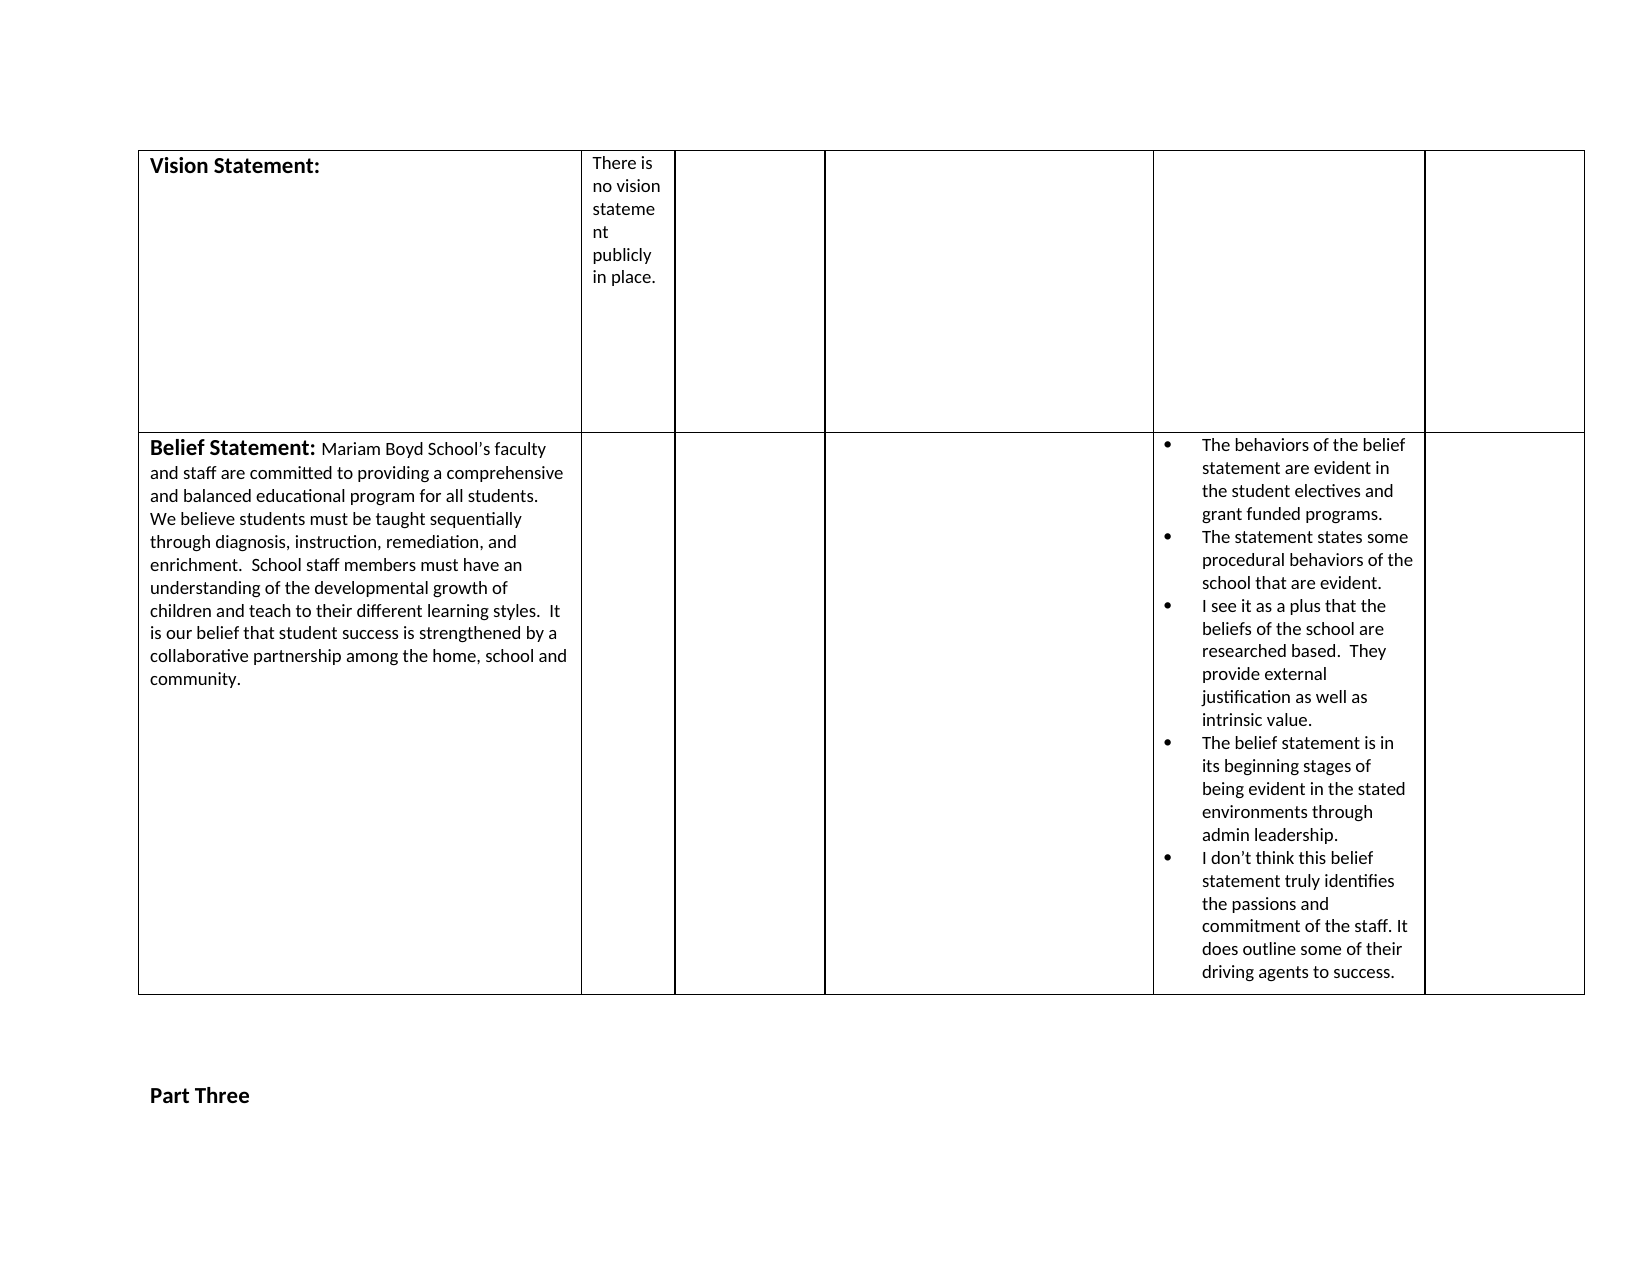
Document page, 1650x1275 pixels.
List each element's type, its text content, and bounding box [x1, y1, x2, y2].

table_cell [1426, 151, 1584, 432]
table_cell [582, 433, 674, 994]
table_cell The behaviors of the belief statement are evident in the student electives and grant funded programs. The statement states some procedural behaviors of the school that are evident. I see it as a plus that the beliefs of the school are researched based. They provide external justification as well as intrinsic value. The belief statement is in its beginning stages of being evident in the stated environments through admin leadership. I don’t think this belief statement truly identifies the passions and commitment of the staff. It does outline some of their driving agents to success. [1154, 433, 1424, 994]
text Part Three [150, 1081, 1500, 1109]
table_cell [676, 433, 824, 994]
table_cell [826, 433, 1153, 994]
table_cell Belief Statement: Mariam Boyd School’s faculty and staff are committed to providing a comprehensive and balanced educational program for all students. We believe students must be taught sequentially through diagnosis, instruction, remediation, and enrichment. School staff members must have an understanding of the developmental growth of children and teach to their different learning styles. It is our belief that student success is strengthened by a collaborative partnership among the home, school and community. [139, 433, 581, 994]
table_cell [1154, 151, 1424, 432]
table_cell [676, 151, 824, 432]
table_cell [1426, 433, 1584, 994]
table_cell Vision Statement: [139, 151, 581, 432]
table_cell There is no vision statement publicly in place. [582, 151, 674, 432]
table_cell [826, 151, 1153, 432]
